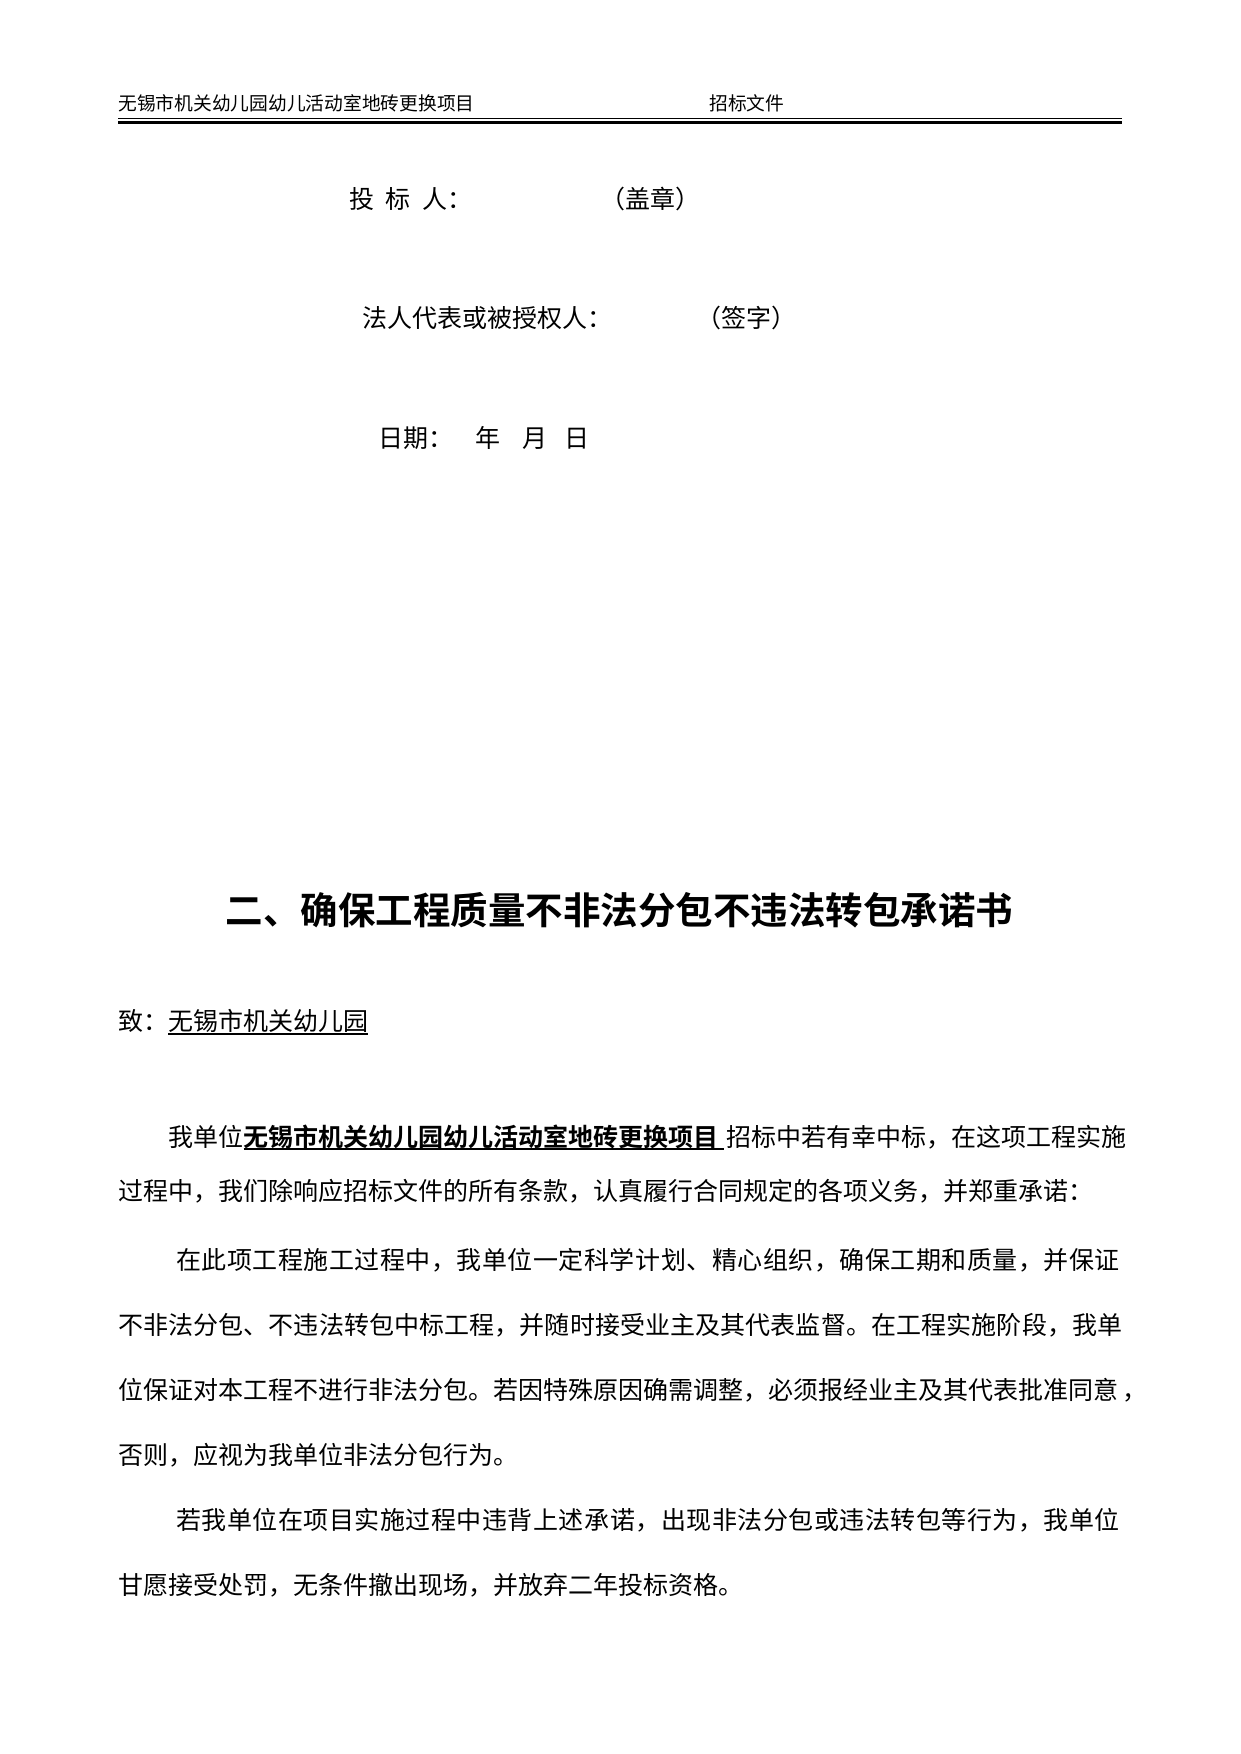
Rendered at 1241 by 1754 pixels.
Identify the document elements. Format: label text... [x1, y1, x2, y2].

text 在此项工程施工过程中，我单位一定科学计划、精心组织，确保工期和质量，并保证不非法分包、不违法转包中标工程，并随时接受业主及其代表监督。在工程实施阶段，我单位保证对本工程不进行非法分包。若因特殊原因确需调整，必须报经业主及其代表批准同意，否则，应视为我单位非法分包行为。 [118, 1226, 1122, 1486]
text 法人代表或被授权人： （签字） [118, 284, 1122, 349]
text 我单位无锡市机关幼儿园幼儿活动室地砖更换项目 招标中若有幸中标，在这项工程实施过程中，我们除响应招标文件的所有条款，认真履行合同规定的各项义务，并郑重承诺： [118, 1117, 1127, 1208]
text 投 标 人： （盖章） [118, 165, 1122, 230]
text 若我单位在项目实施过程中违背上述承诺，出现非法分包或违法转包等行为，我单位甘愿接受处罚，无条件撤出现场，并放弃二年投标资格。 [118, 1486, 1122, 1616]
text 致：无锡市机关幼儿园 [118, 987, 1122, 1052]
text 二、确保工程质量不非法分包不违法转包承诺书 [118, 876, 1120, 941]
text 日期： 年 月 日 [118, 404, 1122, 469]
